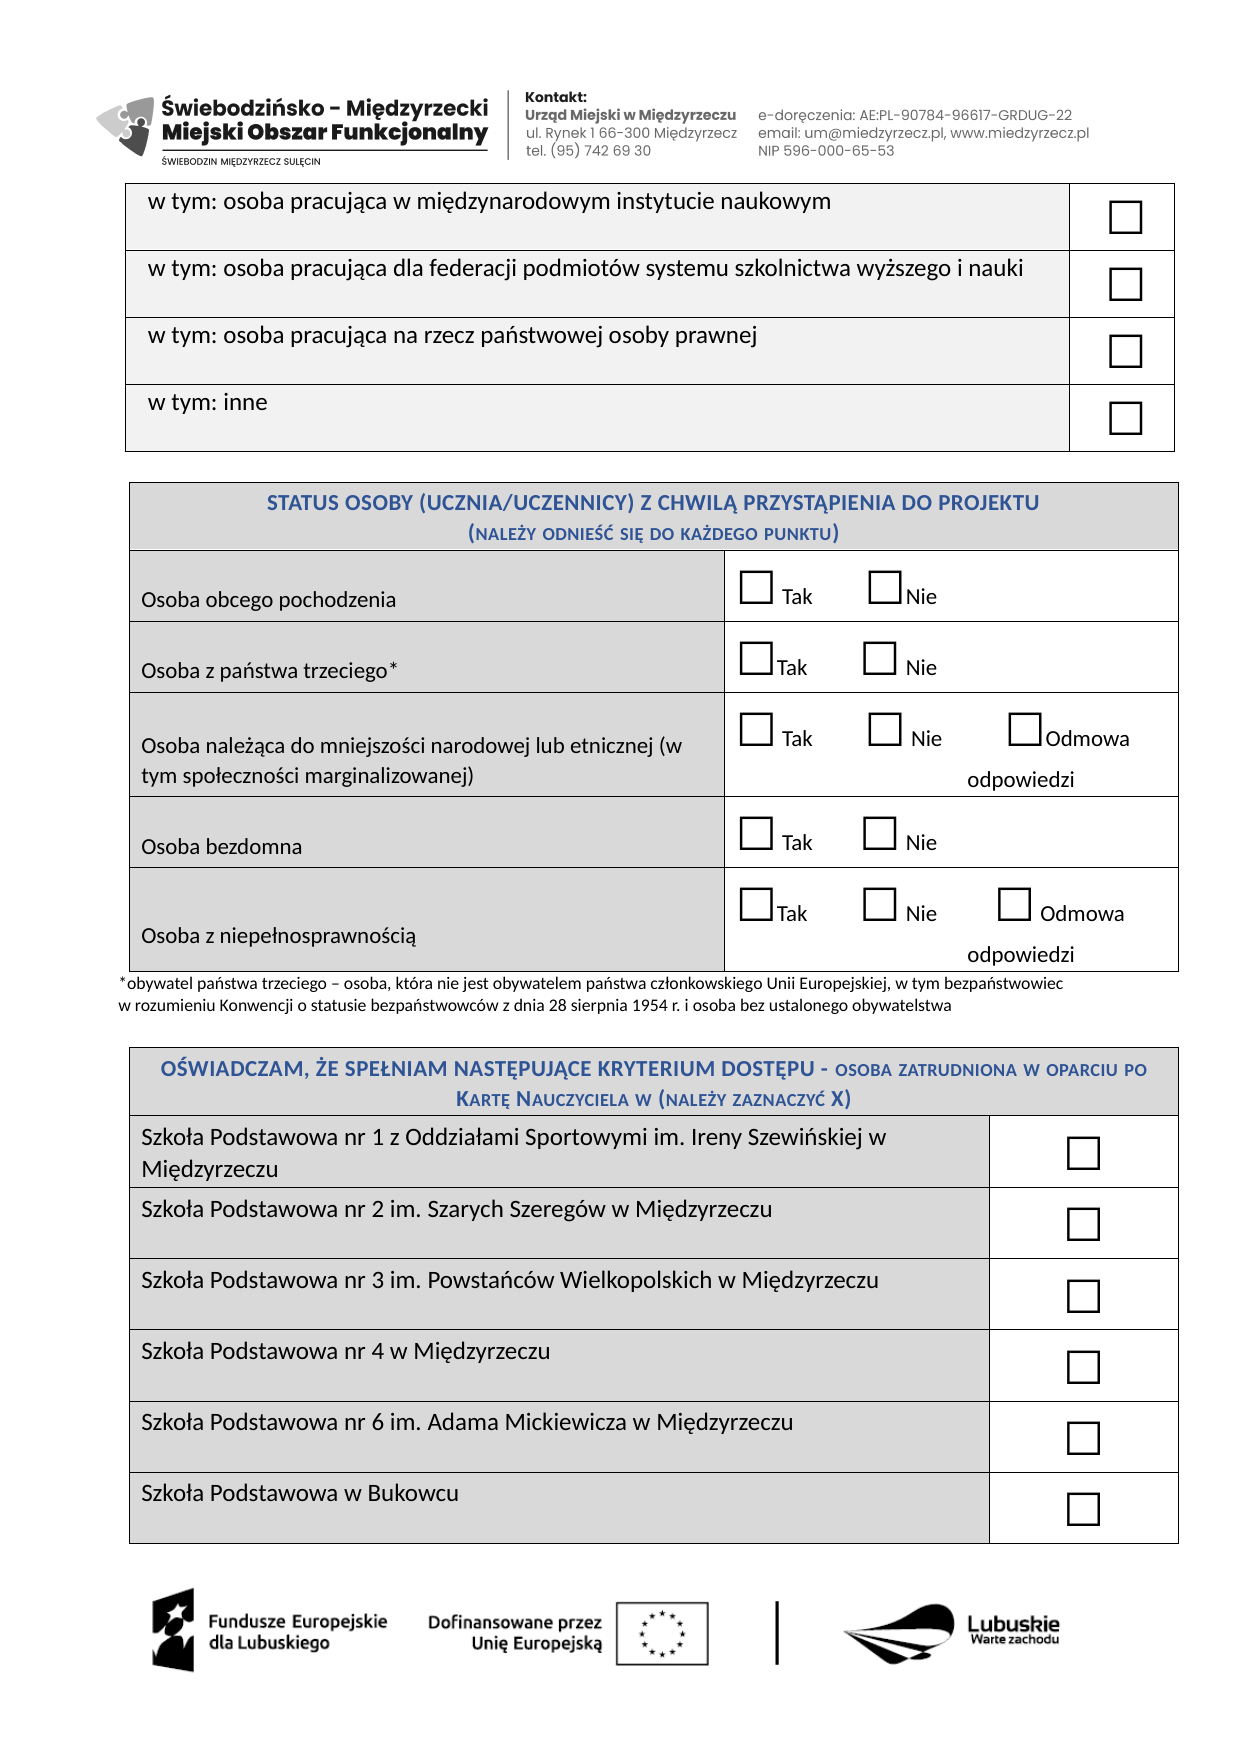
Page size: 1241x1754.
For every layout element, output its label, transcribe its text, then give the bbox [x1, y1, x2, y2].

table_header STATUS OSOBY (UCZNIA/UCZENNICY) Z CHWILĄ PRZYSTĄPIENIA DO PROJEKTU (należy odnieść się do każdego punktu) [130, 483, 1178, 549]
table_cell Osoba obcego pochodzenia [130, 551, 724, 621]
table_cell Osoba z niepełnosprawnością [130, 868, 724, 971]
table_cell w tym: inne [126, 385, 1069, 451]
table_cell Tak Nie Odmowa odpowiedzi [725, 868, 1178, 971]
text *obywatel państwa trzeciego – osoba, która nie jest obywatelem państwa członkowskiego Unii Europejskiej, w tym bezpaństwowiec w rozumieniu Konwencji o statusie bezpaństwowców z dnia 28 sierpnia 1954 r. i osoba bez ustalonego obywatelstwa [118, 972, 1064, 1016]
table_cell Szkoła Podstawowa nr 3 im. Powstańców Wielkopolskich w Międzyrzeczu [130, 1259, 989, 1329]
table_cell Tak Nie [725, 622, 1178, 692]
table_cell Szkoła Podstawowa nr 1 z Oddziałami Sportowymi im. Ireny Szewińskiej w Międzyrzeczu [130, 1116, 989, 1187]
table_header OŚWIADCZAM, ŻE SPEŁNIAM NASTĘPUJĄCE KRYTERIUM DOSTĘPU - osoba zatrudniona w oparciu po Kartę Nauczyciela w (należy zaznaczyć X) [130, 1048, 1178, 1115]
table_cell Szkoła Podstawowa nr 6 im. Adama Mickiewicza w Międzyrzeczu [130, 1402, 989, 1472]
table_cell w tym: osoba pracująca dla federacji podmiotów systemu szkolnictwa wyższego i nauki [126, 251, 1069, 317]
table_cell Osoba z państwa trzeciego* [130, 622, 724, 692]
table_cell Tak Nie Odmowa odpowiedzi [725, 693, 1178, 796]
table_cell Osoba bezdomna [130, 797, 724, 867]
picture [88, 73, 1100, 183]
table_cell Tak Nie [725, 797, 1178, 867]
table_cell Szkoła Podstawowa nr 2 im. Szarych Szeregów w Międzyrzeczu [130, 1188, 989, 1258]
table_cell w tym: osoba pracująca w międzynarodowym instytucie naukowym [126, 184, 1069, 249]
table_cell Szkoła Podstawowa nr 4 w Międzyrzeczu [130, 1330, 989, 1401]
table_cell Szkoła Podstawowa w Bukowcu [130, 1473, 989, 1543]
table_cell Osoba należąca do mniejszości narodowej lub etnicznej (w tym społeczności marginalizowanej) [130, 693, 724, 796]
table_cell w tym: osoba pracująca na rzecz państwowej osoby prawnej [126, 318, 1069, 384]
picture [147, 1584, 1093, 1681]
table_cell Tak Nie [725, 551, 1178, 621]
